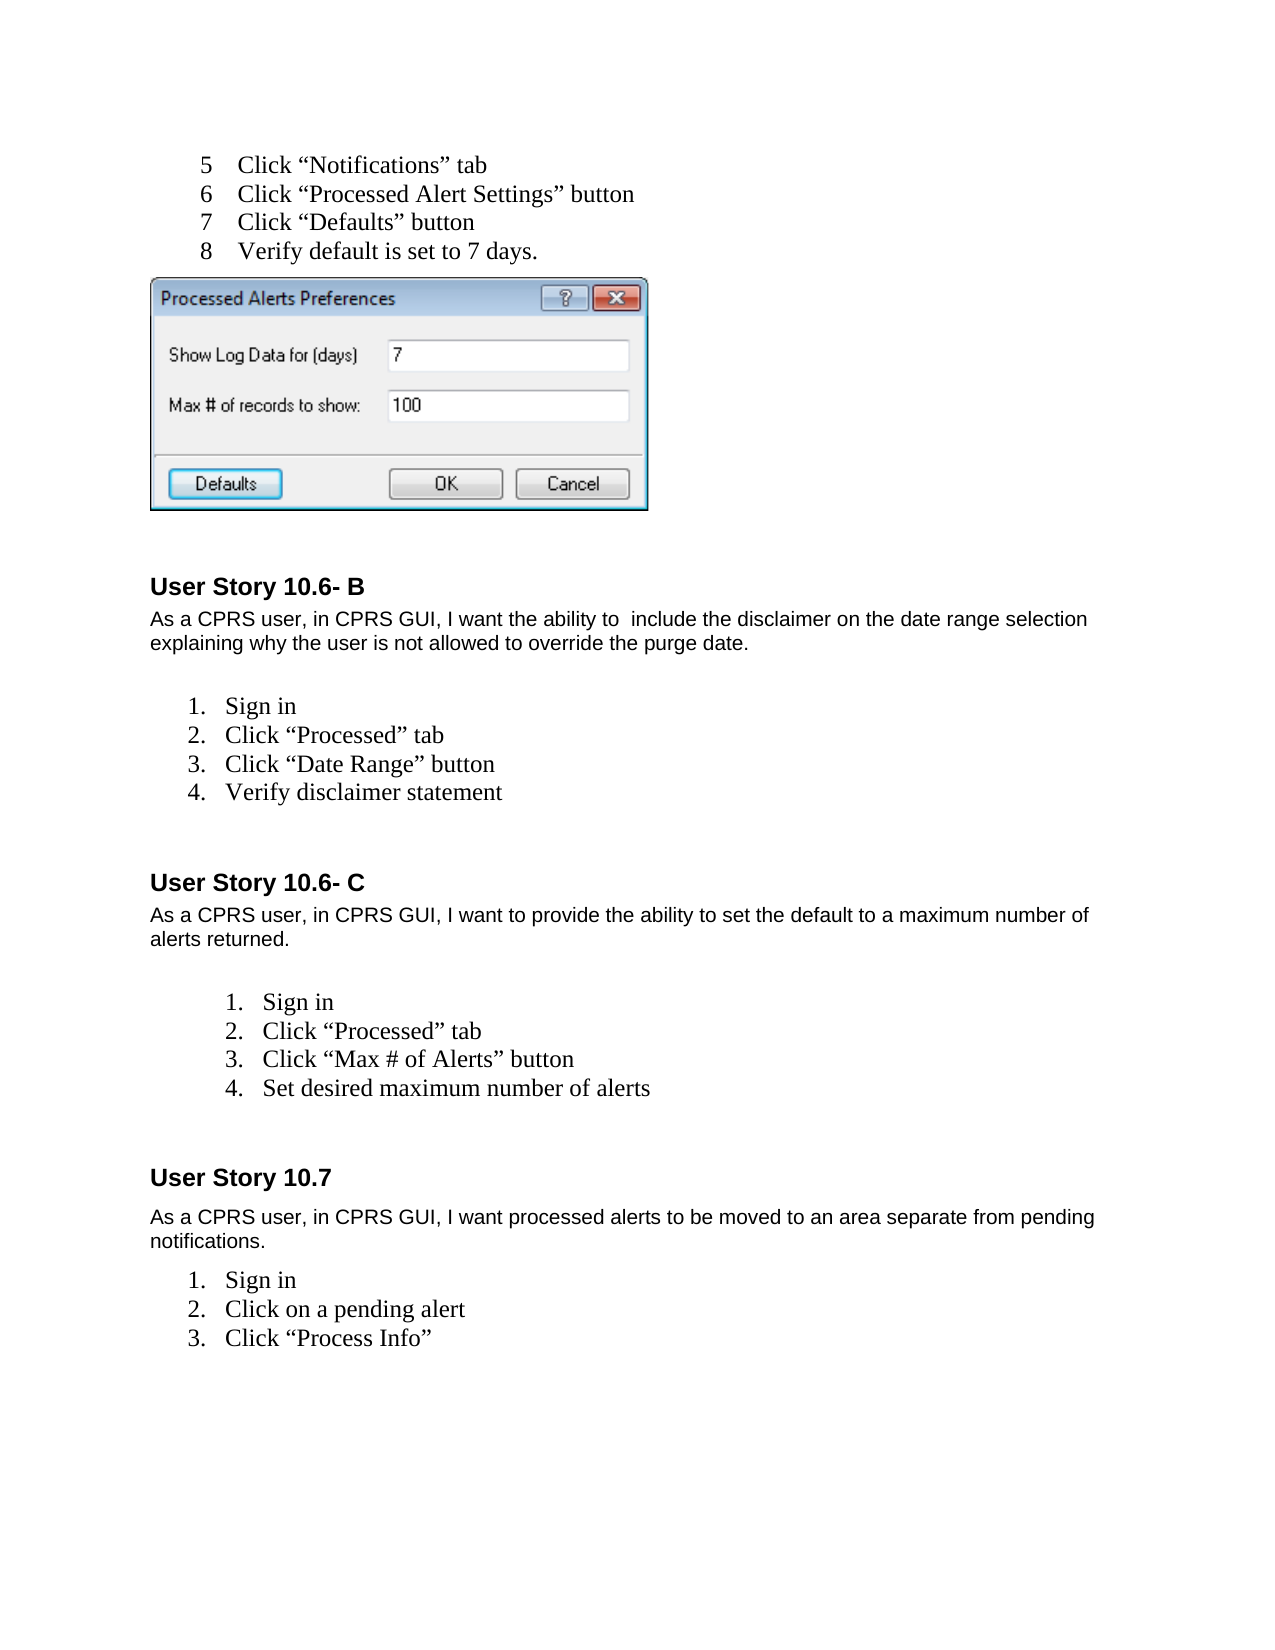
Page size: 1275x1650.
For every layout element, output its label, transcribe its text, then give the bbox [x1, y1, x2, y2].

list Click “Notifications” tab [200, 150, 1125, 179]
list Click “Max # of Alerts” button [225, 1044, 1125, 1073]
subtitle User Story 10.6- B [150, 572, 1125, 601]
list Sign in [225, 987, 1125, 1016]
list Verify disclaimer statement [187, 777, 1125, 806]
list Click “Processed” tab [187, 720, 1125, 749]
list Click “Process Info” [187, 1323, 1125, 1351]
list Click “Defaults” button [200, 207, 1125, 236]
list Verify default is set to 7 days. [200, 236, 1125, 265]
list Click “Processed Alert Settings” button [200, 179, 1125, 207]
list Set desired maximum number of alerts [225, 1073, 1125, 1102]
list Sign in [187, 691, 1125, 720]
list Sign in [187, 1265, 1125, 1294]
subtitle User Story 10.6- C [150, 868, 1125, 896]
text As a CPRS user, in CPRS GUI, I want processed alerts to be moved to an area separate from pending notifications. [150, 1205, 1125, 1253]
list Click on a pending alert [187, 1294, 1125, 1323]
subtitle User Story 10.7 [150, 1163, 1125, 1192]
text As a CPRS user, in CPRS GUI, I want the ability to include the disclaimer on the date range selection explaining why the user is not allowed to override the purge date. [150, 607, 1125, 655]
list Click “Processed” tab [225, 1016, 1125, 1044]
list Click “Date Range” button [187, 749, 1125, 777]
picture [150, 277, 649, 511]
text As a CPRS user, in CPRS GUI, I want to provide the ability to set the default to a maximum number of alerts returned. [150, 903, 1125, 951]
